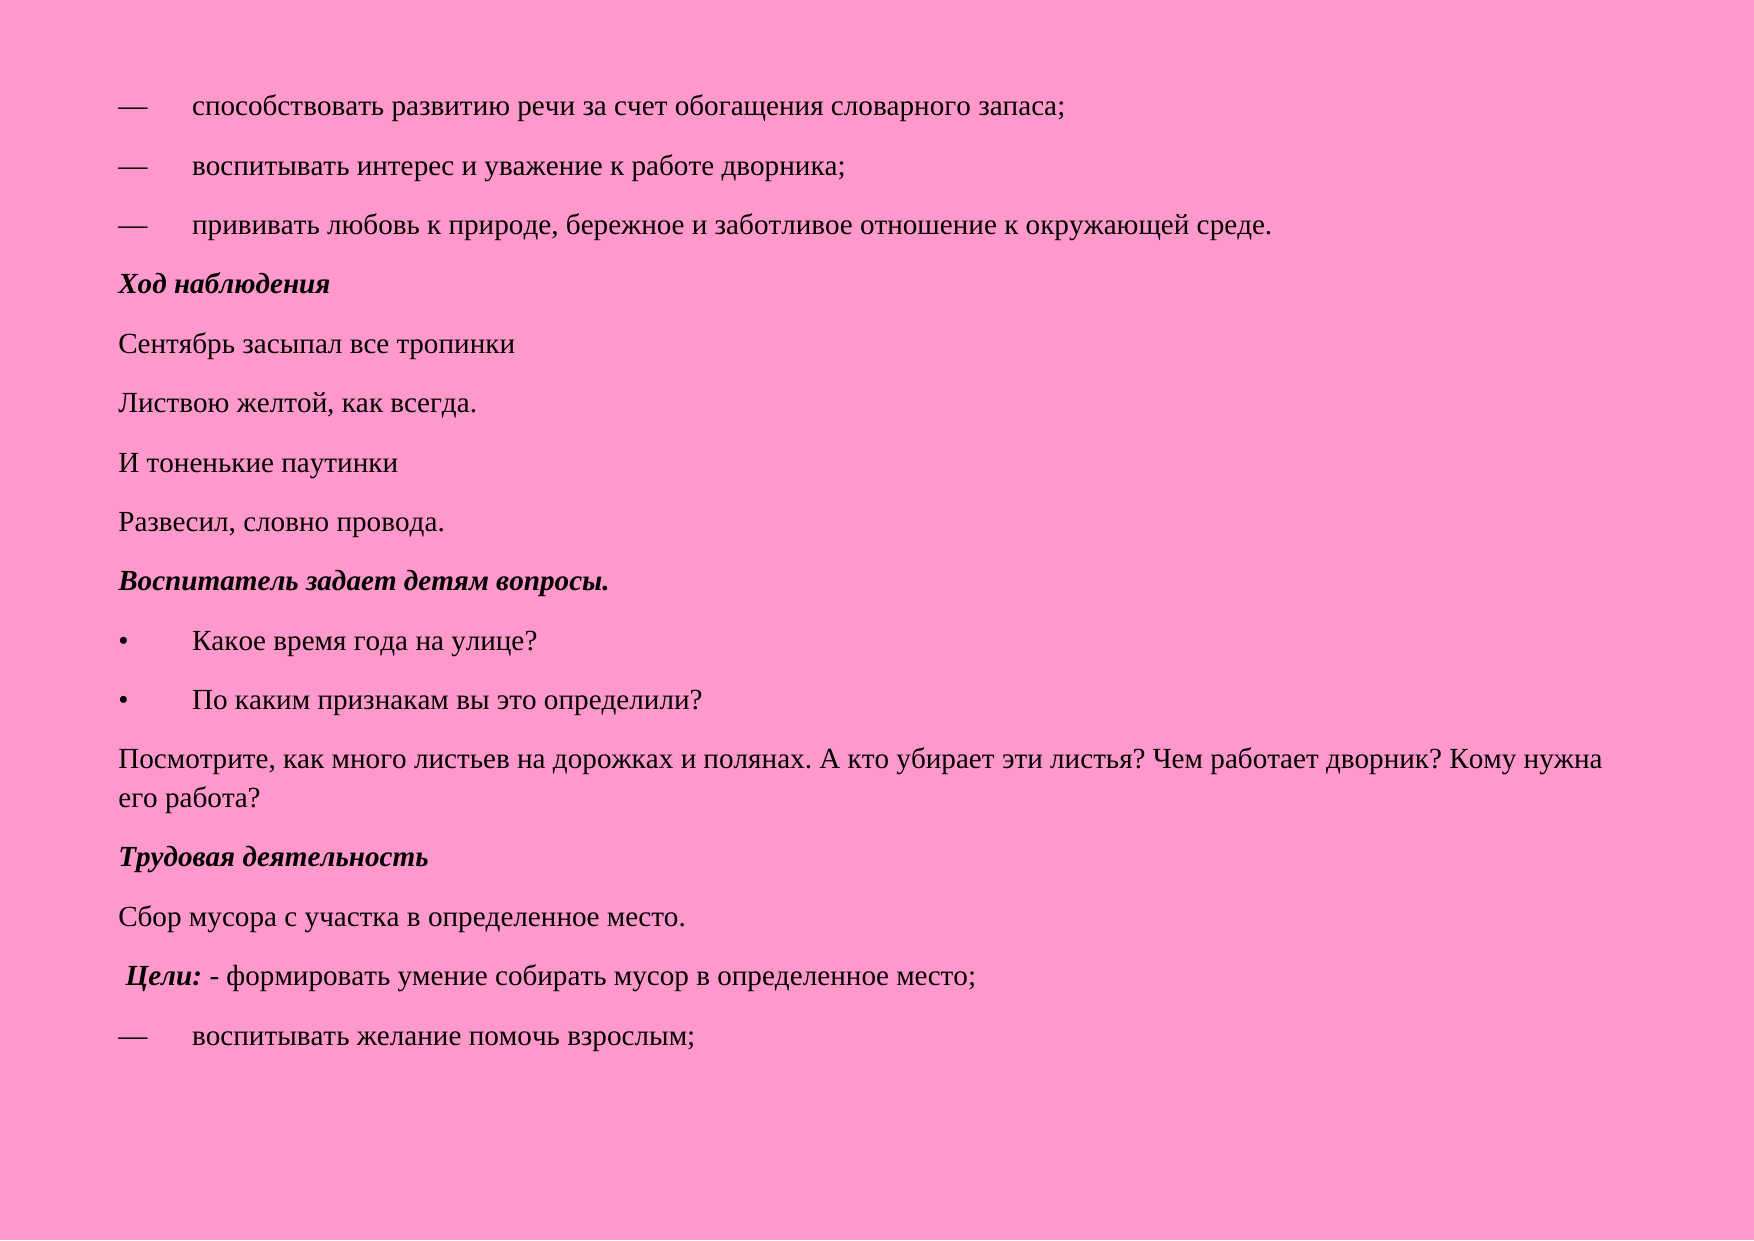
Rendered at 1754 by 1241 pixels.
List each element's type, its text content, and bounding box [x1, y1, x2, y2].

text Трудовая деятельность [118, 839, 1636, 873]
text Цели: - формировать умение собирать мусор в определенное место; [118, 958, 1636, 992]
text — способствовать развитию речи за счет обогащения словарного запаса; [118, 88, 1636, 122]
text — воспитывать интерес и уважение к работе дворника; [118, 148, 1636, 181]
text Сентябрь засыпал все тропинки [118, 326, 1636, 359]
text Развесил, словно провода. [118, 504, 1636, 538]
text — воспитывать желание помочь взрослым; [118, 1018, 1636, 1051]
text И тоненькие паутинки [118, 445, 1636, 478]
text • По каким признакам вы это определили? [118, 682, 1636, 716]
text • Какое время года на улице? [118, 623, 1636, 656]
text Ход наблюдения [118, 267, 1636, 300]
text Воспитатель задает детям вопросы. [118, 563, 1636, 597]
text Листвою желтой, как всегда. [118, 385, 1636, 419]
text Посмотрите, как много листьев на дорожках и полянах. А кто убирает эти листья? Чем работает дворник? Кому нужна его работа? [118, 742, 1636, 814]
text Сбор мусора с участка в определенное место. [118, 899, 1636, 932]
text — прививать любовь к природе, бережное и заботливое отношение к окружающей среде. [118, 207, 1636, 241]
